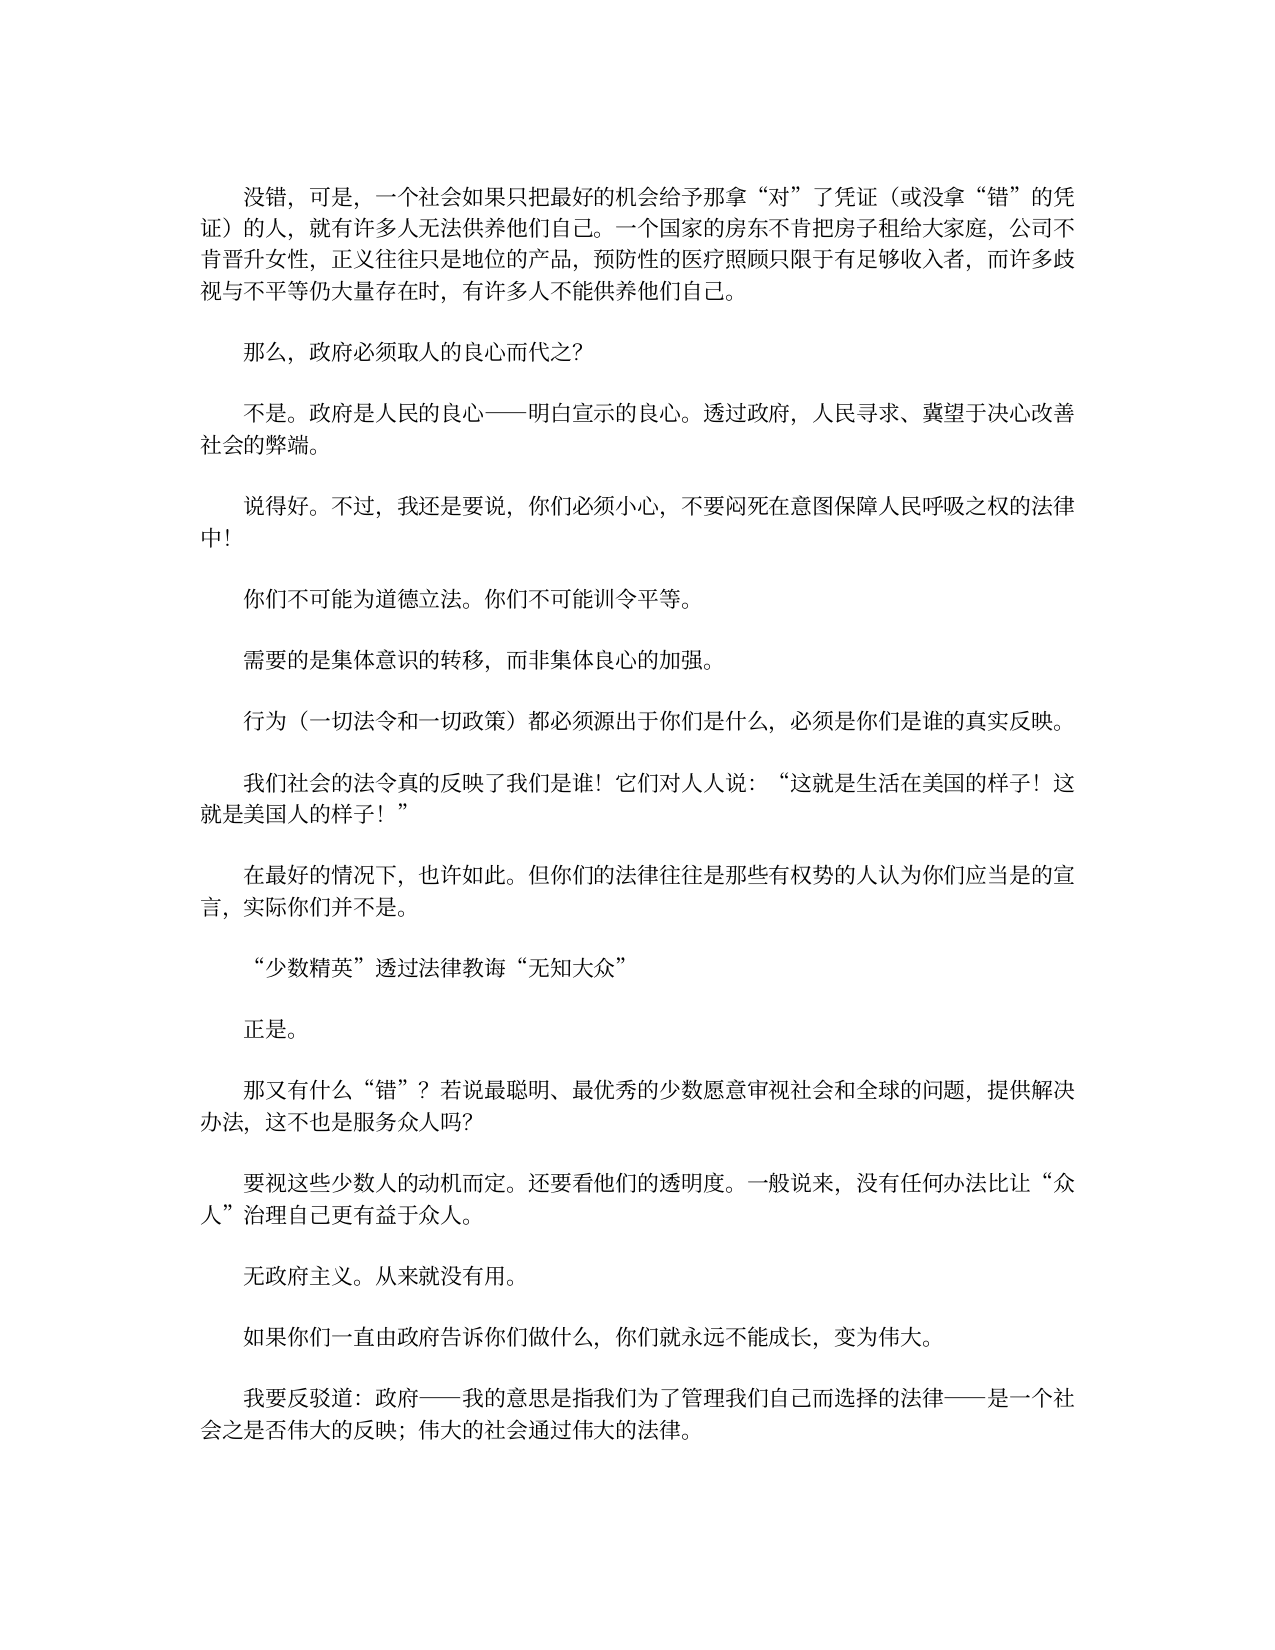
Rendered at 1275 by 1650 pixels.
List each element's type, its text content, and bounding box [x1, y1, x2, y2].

text 行为（一切法令和一切政策）都必须源出于你们是什么，必须是你们是谁的真实反映。 [200, 704, 1075, 736]
text 无政府主义。从来就没有用。 [200, 1259, 1075, 1291]
text “少数精英”透过法律教诲“无知大众” [200, 951, 1075, 983]
text 需要的是集体意识的转移，而非集体良心的加强。 [200, 643, 1075, 675]
text 不是。政府是人民的良心——明白宣示的良心。透过政府，人民寻求、冀望于决心改善社会的弊端。 [200, 397, 1075, 459]
text 在最好的情况下，也许如此。但你们的法律往往是那些有权势的人认为你们应当是的宣言，实际你们并不是。 [200, 858, 1075, 921]
text 我们社会的法令真的反映了我们是谁！它们对人人说：“这就是生活在美国的样子！这就是美国人的样子！” [200, 766, 1075, 829]
text 那又有什么“错”？若说最聪明、最优秀的少数愿意审视社会和全球的问题，提供解决办法，这不也是服务众人吗？ [200, 1074, 1075, 1137]
text 要视这些少数人的动机而定。还要看他们的透明度。一般说来，没有任何办法比让“众人”治理自己更有益于众人。 [200, 1166, 1075, 1229]
text 说得好。不过，我还是要说，你们必须小心，不要闷死在意图保障人民呼吸之权的法律中！ [200, 489, 1075, 552]
text 没错，可是，一个社会如果只把最好的机会给予那拿“对”了凭证（或没拿“错”的凭证）的人，就有许多人无法供养他们自己。一个国家的房东不肯把房子租给大家庭，公司不肯晋升女性，正义往往只是地位的产品，预防性的医疗照顾只限于有足够收入者，而许多歧视与不平等仍大量存在时，有许多人不能供养他们自己。 [200, 180, 1075, 306]
text 正是。 [200, 1012, 1075, 1044]
text 我要反驳道：政府——我的意思是指我们为了管理我们自己而选择的法律——是一个社会之是否伟大的反映；伟大的社会通过伟大的法律。 [200, 1382, 1075, 1444]
text 如果你们一直由政府告诉你们做什么，你们就永远不能成长，变为伟大。 [200, 1320, 1075, 1352]
text 你们不可能为道德立法。你们不可能训令平等。 [200, 582, 1075, 613]
text 那么，政府必须取人的良心而代之？ [200, 335, 1075, 367]
